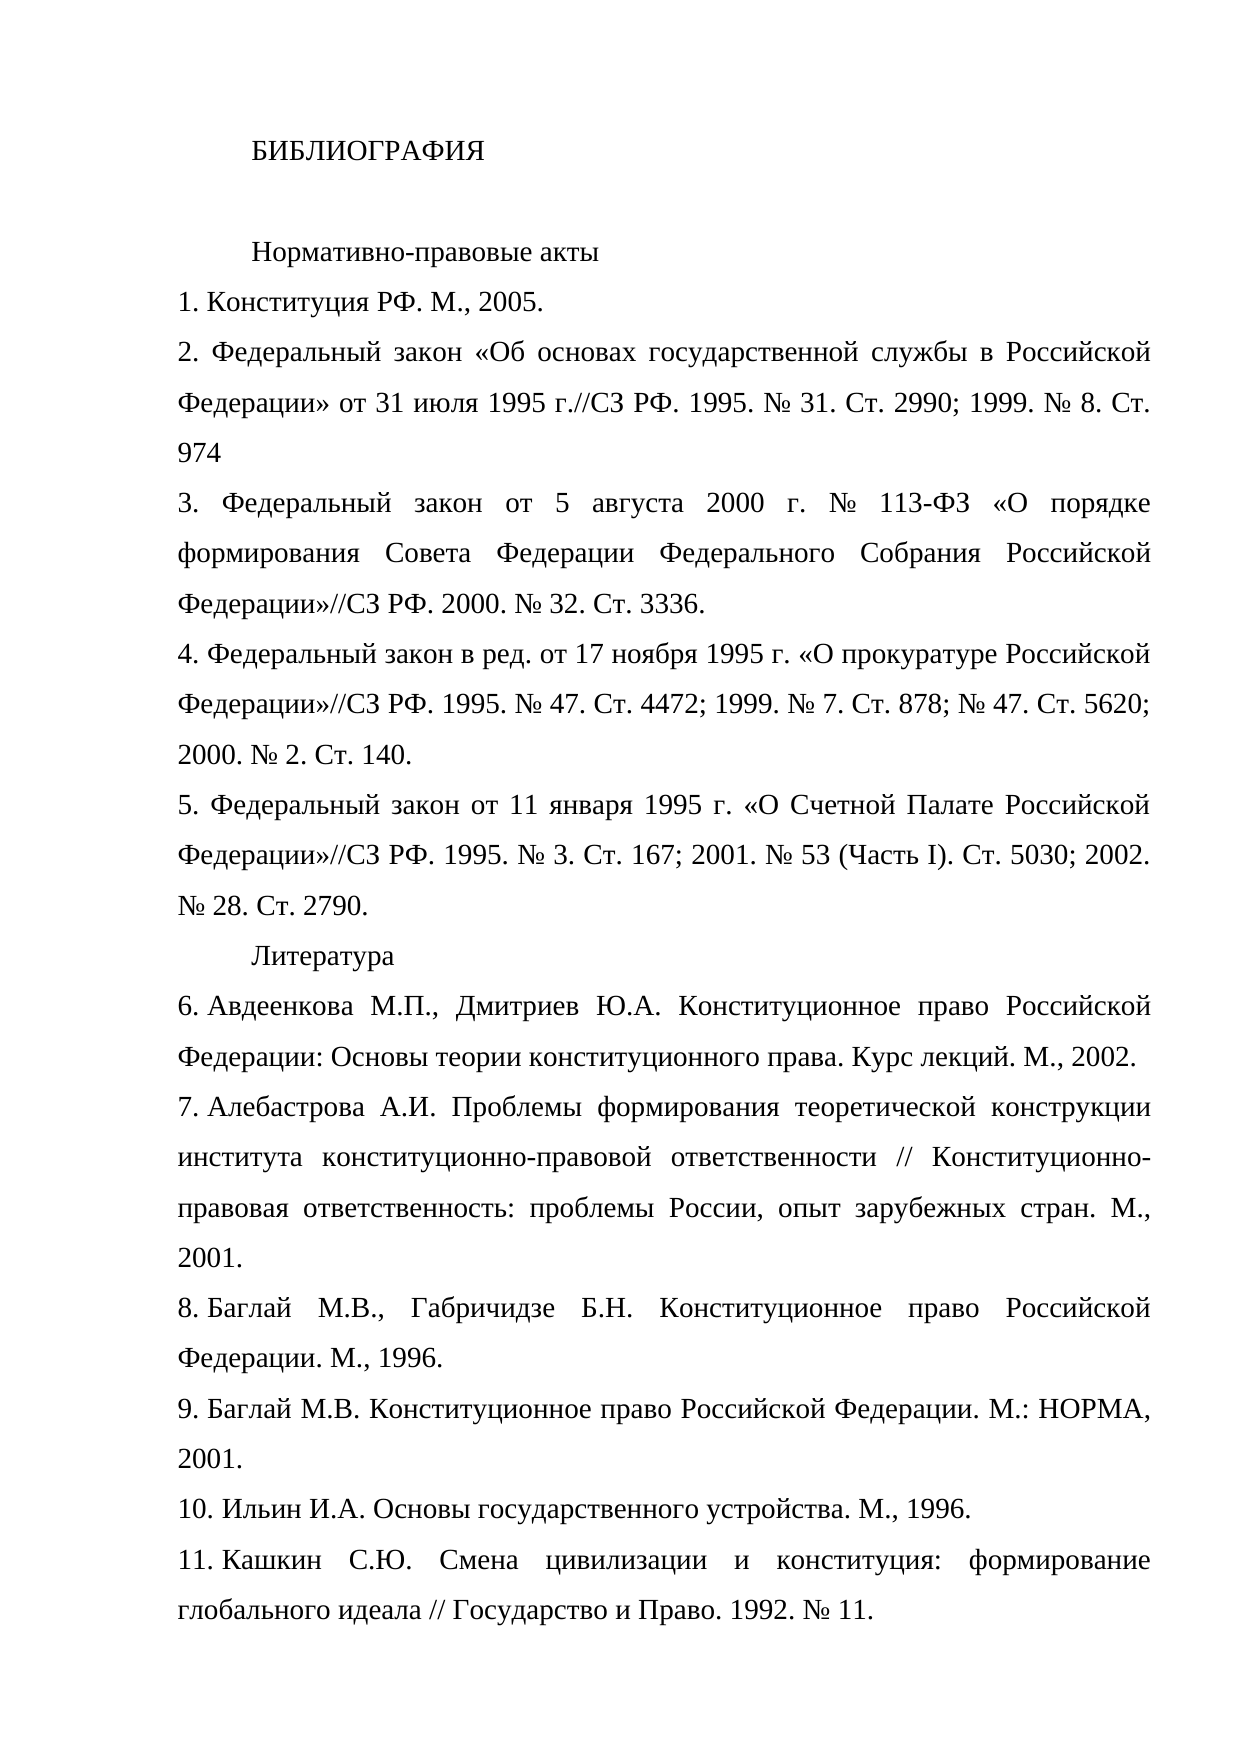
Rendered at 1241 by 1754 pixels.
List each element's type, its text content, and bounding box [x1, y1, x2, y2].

list Баглай М.В. Конституционное право Российской Федерации. М.: НОРМА, 2001. [177, 1391, 1152, 1475]
list Кашкин С.Ю. Смена цивилизации и конституция: формирование глобального идеала // Государство и Право. 1992. № 11. [177, 1542, 1152, 1626]
text 2. Федеральный закон «Об основах государственной службы в Российской Федерации» от 31 июля 1995 г.//СЗ РФ. 1995. № 31. Ст. 2990; 1999. № 8. Ст. 974 [177, 334, 1152, 468]
text 5. Федеральный закон от 11 января 1995 г. «О Счетной Палате Российской Федерации»//СЗ РФ. 1995. № 3. Ст. 167; 2001. № 53 (Часть I). Ст. 5030; 2002. № 28. Ст. 2790. [177, 787, 1152, 921]
list Ильин И.А. Основы государственного устройства. М., 1996. [177, 1492, 1152, 1525]
text Литература [177, 938, 1152, 972]
list Алебастрова А.И. Проблемы формирования теоретической конструкции института конституционно-правовой ответственности // Конституционно-правовая ответственность: проблемы России, опыт зарубежных стран. М., 2001. [177, 1089, 1152, 1273]
text БИБЛИОГРАФИЯ [177, 133, 1152, 167]
text 3. Федеральный закон от 5 августа 2000 г. № 113-ФЗ «О порядке формирования Совета Федерации Федерального Собрания Российской Федерации»//СЗ РФ. 2000. № 32. Ст. 3336. [177, 485, 1152, 619]
list Авдеенкова М.П., Дмитриев Ю.А. Конституционное право Российской Федерации: Основы теории конституционного права. Курс лекций. М., 2002. [177, 988, 1152, 1072]
text 1. Конституция РФ. М., 2005. [177, 284, 1152, 318]
text 4. Федеральный закон в ред. от 17 ноября 1995 г. «О прокуратуре Российской Федерации»//СЗ РФ. 1995. № 47. Ст. 4472; 1999. № 7. Ст. 878; № 47. Ст. 5620; 2000. № 2. Ст. 140. [177, 636, 1152, 770]
text Нормативно-правовые акты [177, 234, 1152, 267]
list Баглай М.В., Габричидзе Б.Н. Конституционное право Российской Федерации. М., 1996. [177, 1290, 1152, 1374]
